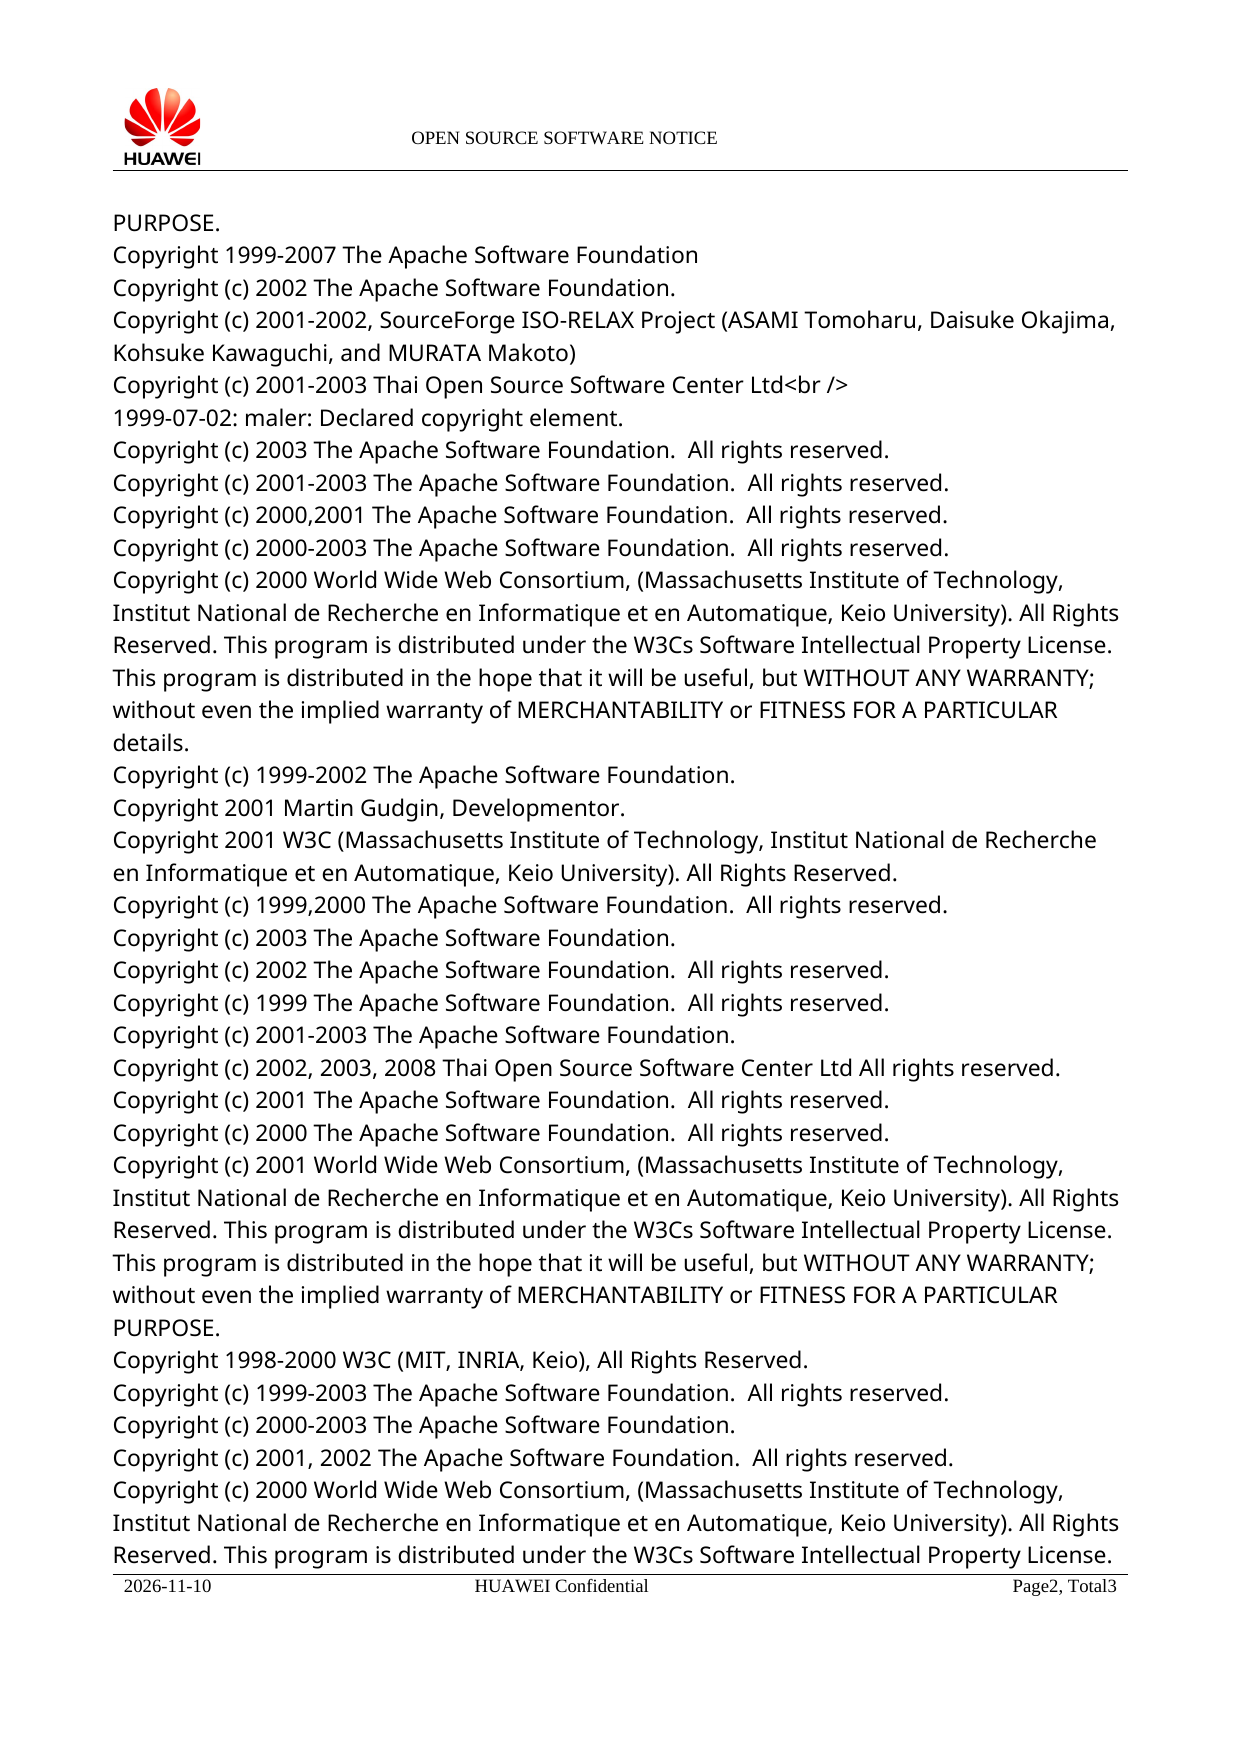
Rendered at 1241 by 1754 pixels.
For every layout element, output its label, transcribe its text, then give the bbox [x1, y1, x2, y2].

picture [124, 88, 201, 165]
